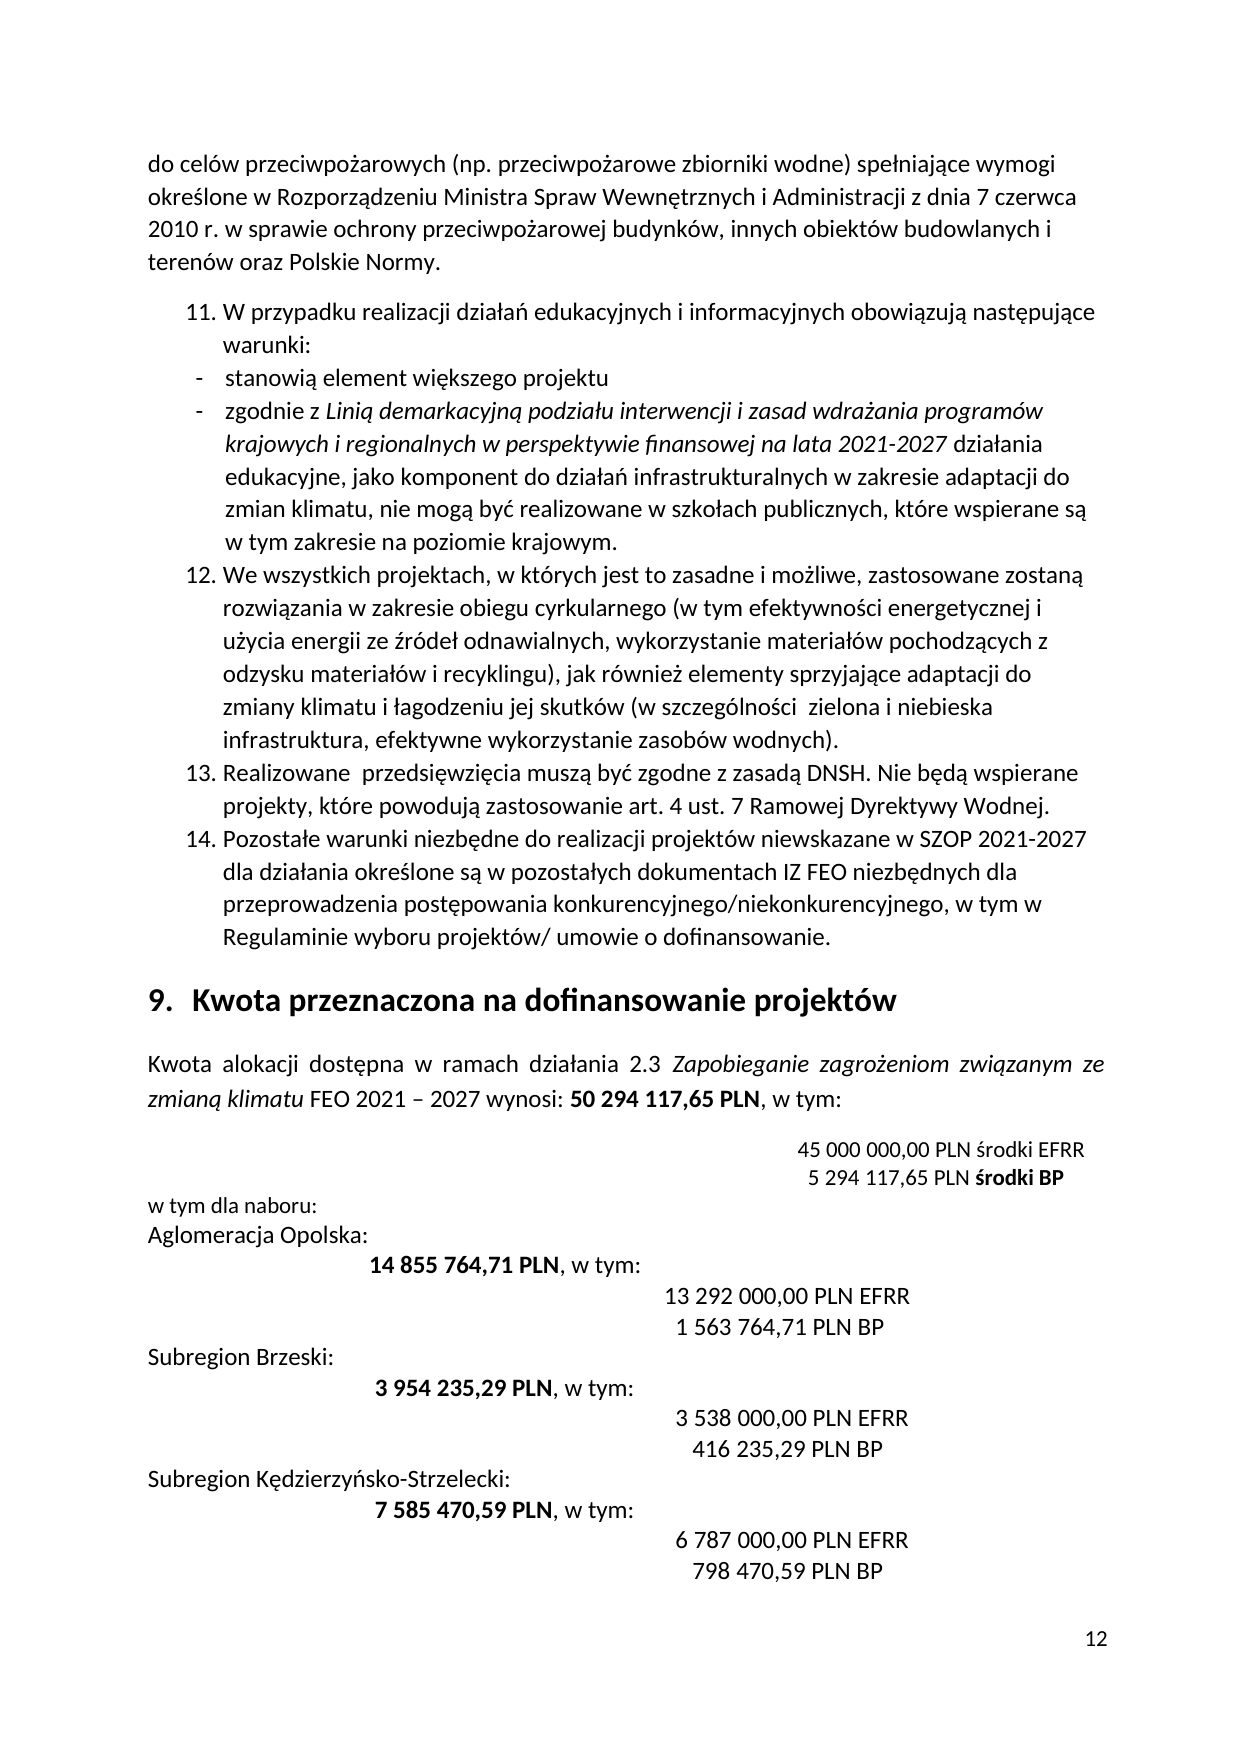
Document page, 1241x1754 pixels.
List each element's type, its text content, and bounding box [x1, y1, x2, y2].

text 5 294 117,65 PLN środki BP [797, 1163, 1107, 1191]
text 3 538 000,00 PLN EFRR [664, 1402, 1107, 1433]
text Aglomeracja Opolska: [148, 1219, 1107, 1249]
text 1 563 764,71 PLN BP [148, 1311, 1107, 1341]
list stanowią element większego projektu [195, 362, 1107, 392]
text 45 000 000,00 PLN środki EFRR [797, 1135, 1107, 1163]
text Subregion Brzeski: [148, 1341, 1107, 1372]
text w tym dla naboru: [148, 1191, 1107, 1219]
text 7 585 470,59 PLN, w tym: [295, 1494, 1107, 1524]
text Kwota alokacji dostępna w ramach działania 2.3 Zapobieganie zagrożeniom związanym ze zmianą klimatu FEO 2021 – 2027 wynosi: 50 294 117,65 PLN, w tym: [148, 1048, 1107, 1114]
subtitle Kwota przeznaczona na dofinansowanie projektów [148, 979, 1107, 1020]
list Realizowane przedsięwzięcia muszą być zgodne z zasadą DNSH. Nie będą wspierane projekty, które powodują zastosowanie art. 4 ust. 7 Ramowej Dyrektywy Wodnej. [185, 757, 1107, 820]
list We wszystkich projektach, w których jest to zasadne i możliwe, zastosowane zostaną rozwiązania w zakresie obiegu cyrkularnego (w tym efektywności energetycznej i użycia energii ze źródeł odnawialnych, wykorzystanie materiałów pochodzących z odzysku materiałów i recyklingu), jak również elementy sprzyjające adaptacji do zmiany klimatu i łagodzeniu jej skutków (w szczególności zielona i niebieska infrastruktura, efektywne wykorzystanie zasobów wodnych). [185, 559, 1107, 754]
text Subregion Kędzierzyńsko-Strzelecki: [148, 1463, 1107, 1494]
list zgodnie z Linią demarkacyjną podziału interwencji i zasad wdrażania programów krajowych i regionalnych w perspektywie finansowej na lata 2021-2027 działania edukacyjne, jako komponent do działań infrastrukturalnych w zakresie adaptacji do zmian klimatu, nie mogą być realizowane w szkołach publicznych, które wspierane są w tym zakresie na poziomie krajowym. [195, 395, 1107, 557]
text 416 235,29 PLN BP [148, 1433, 1107, 1463]
text 3 954 235,29 PLN, w tym: [295, 1372, 1107, 1402]
text 798 470,59 PLN BP [221, 1555, 1107, 1585]
text 14 855 764,71 PLN, w tym: [295, 1249, 1107, 1280]
list W przypadku realizacji działań edukacyjnych i informacyjnych obowiązują następujące warunki: [185, 296, 1107, 359]
list Pozostałe warunki niezbędne do realizacji projektów niewskazane w SZOP 2021-2027 dla działania określone są w pozostałych dokumentach IZ FEO niezbędnych dla przeprowadzenia postępowania konkurencyjnego/niekonkurencyjnego, w tym w Regulaminie wyboru projektów/ umowie o dofinansowanie. [185, 823, 1107, 952]
text 6 787 000,00 PLN EFRR [590, 1524, 1107, 1555]
text do celów przeciwpożarowych (np. przeciwpożarowe zbiorniki wodne) spełniające wymogi określone w Rozporządzeniu Ministra Spraw Wewnętrznych i Administracji z dnia 7 czerwca 2010 r. w sprawie ochrony przeciwpożarowej budynków, innych obiektów budowlanych i terenów oraz Polskie Normy. [148, 148, 1107, 277]
text 13 292 000,00 PLN EFRR [590, 1280, 1107, 1311]
